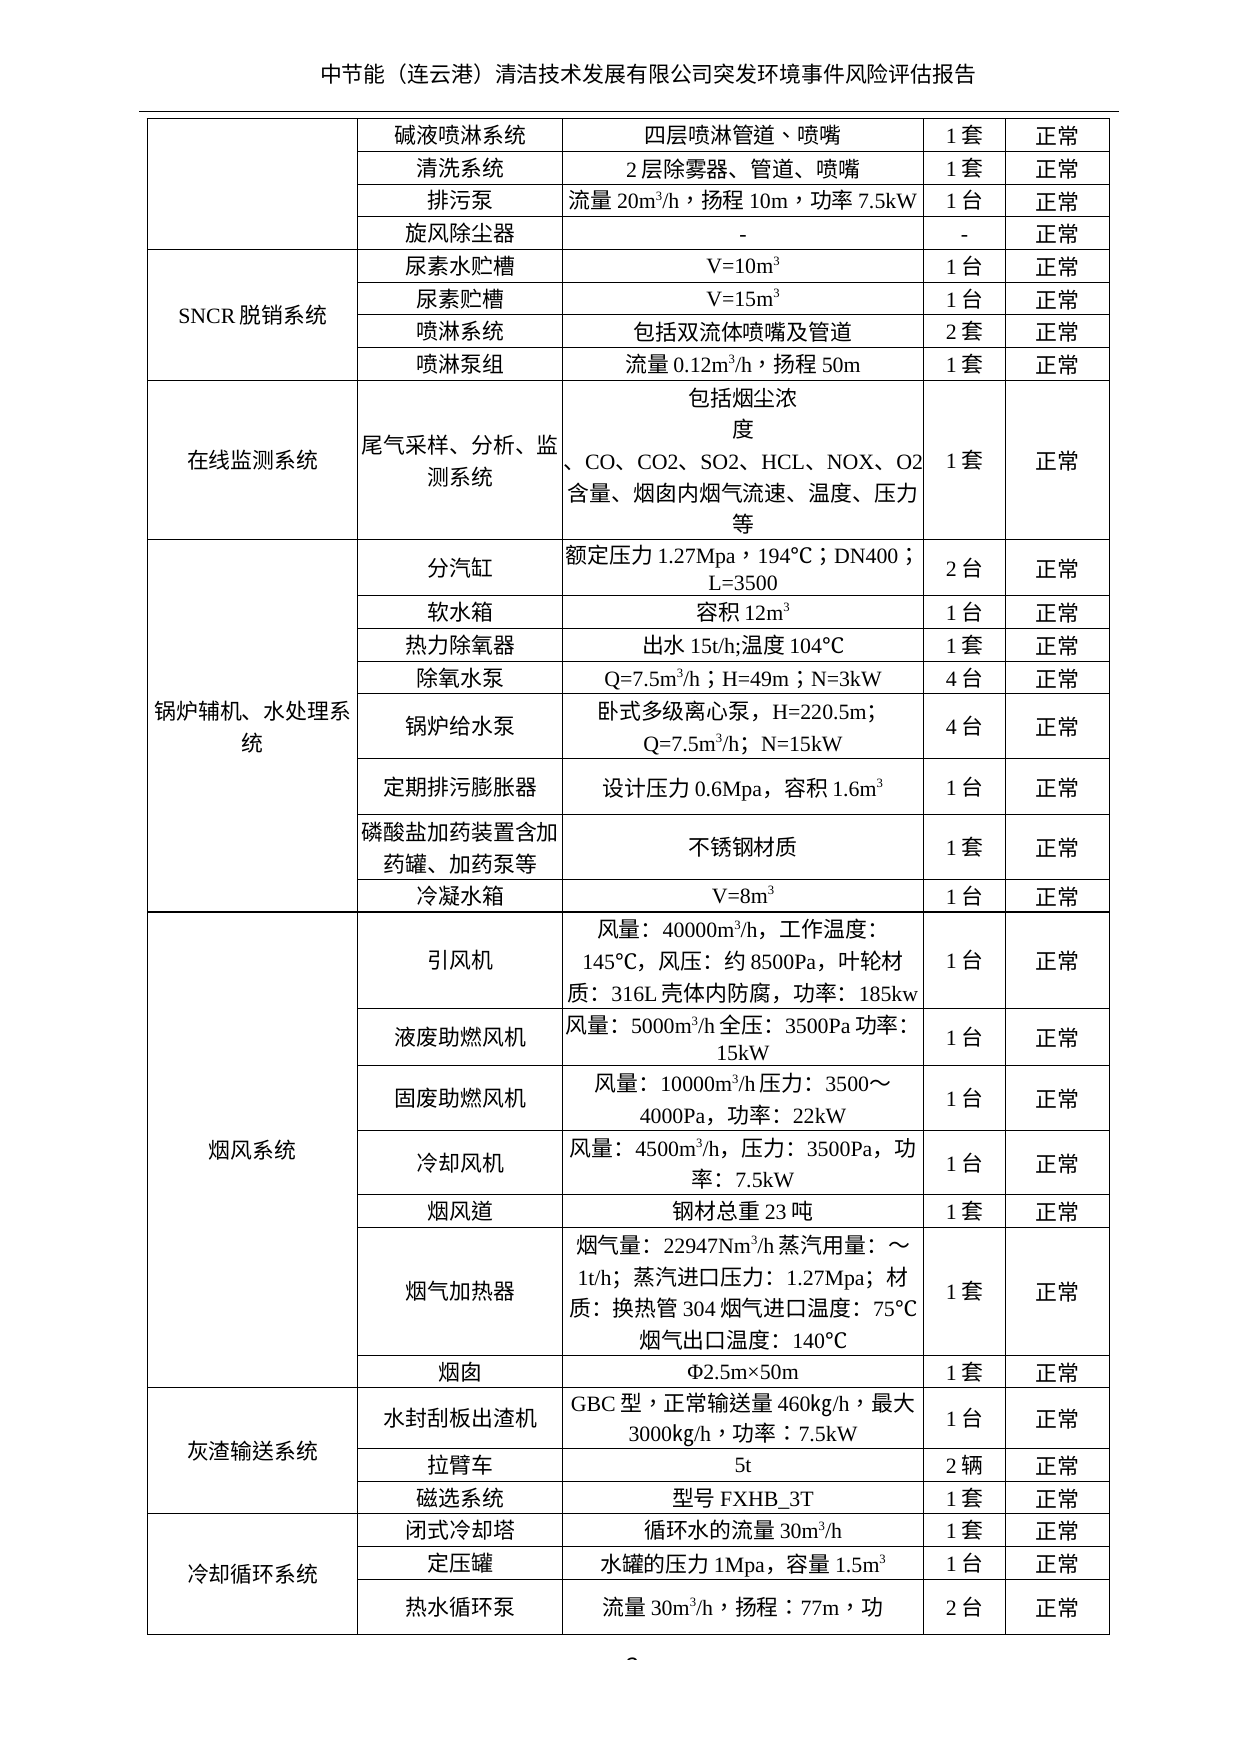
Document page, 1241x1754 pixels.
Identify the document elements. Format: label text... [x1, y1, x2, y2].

table_cell 正常 [1006, 880, 1109, 911]
table_cell 设计压力0.6Mpa，容积1.6m3 [563, 759, 923, 814]
table_cell 除氧水泵 [358, 662, 562, 693]
table_cell 正常 [1006, 662, 1109, 693]
table_cell 碱液喷淋系统 [358, 119, 562, 151]
table_cell 液废助燃风机 [358, 1009, 562, 1065]
table_cell 1台 [924, 1009, 1005, 1065]
table_cell 1台 [924, 1388, 1005, 1448]
table_cell 4台 [924, 694, 1005, 758]
table_cell 磷酸盐加药装置含加药罐、加药泵等 [358, 815, 562, 879]
table_cell 1台 [924, 913, 1005, 1007]
table_cell 烟风道 [358, 1195, 562, 1227]
table_cell 1套 [924, 1195, 1005, 1227]
table_cell 2套 [924, 315, 1005, 347]
table_cell 额定压力1.27Mpa，194℃；DN400；L=3500 [563, 540, 923, 595]
table_cell 清洗系统 [358, 152, 562, 183]
table_cell - [924, 217, 1005, 249]
table_cell 正常 [1006, 596, 1109, 628]
table_cell 2台 [924, 1580, 1005, 1633]
table_cell V=8m3 [563, 880, 923, 911]
table_cell 1台 [924, 1066, 1005, 1130]
table_cell 排污泵 [358, 185, 562, 216]
table_cell 出水15t/h;温度104℃ [563, 629, 923, 661]
table_cell 喷淋系统 [358, 315, 562, 347]
table_cell Φ2.5m×50m [563, 1356, 923, 1387]
table_cell 四层喷淋管道、喷嘴 [563, 119, 923, 151]
table_cell 2台 [924, 540, 1005, 595]
table_cell 正常 [1006, 1131, 1109, 1194]
table_cell 不锈钢材质 [563, 815, 923, 879]
table_cell 正常 [1006, 1228, 1109, 1354]
table_cell 1台 [924, 250, 1005, 282]
table_cell 定期排污膨胀器 [358, 759, 562, 814]
table_cell 卧式多级离心泵，H=220.5m；Q=7.5m3/h；N=15kW [563, 694, 923, 758]
table_cell 1套 [924, 1228, 1005, 1354]
table_cell 风量：10000m3/h压力：3500～4000Pa，功率：22kW [563, 1066, 923, 1130]
table_cell 1台 [924, 759, 1005, 814]
table_cell 分汽缸 [358, 540, 562, 595]
table_cell 冷凝水箱 [358, 880, 562, 911]
table_cell 正常 [1006, 1580, 1109, 1633]
table_cell 1台 [924, 283, 1005, 314]
table_cell 正常 [1006, 1009, 1109, 1065]
table_cell 正常 [1006, 283, 1109, 314]
table_cell 流量0.12m3/h，扬程50m [563, 348, 923, 380]
table_cell 正常 [1006, 315, 1109, 347]
table_cell 在线监测系统 [148, 381, 357, 539]
table_cell 1套 [924, 119, 1005, 151]
table_cell 锅炉给水泵 [358, 694, 562, 758]
table_cell 锅炉辅机、水处理系统 [148, 540, 357, 911]
table_cell 热力除氧器 [358, 629, 562, 661]
table_cell 固废助燃风机 [358, 1066, 562, 1130]
table_cell - [563, 217, 923, 249]
table_cell 型号FXHB_3T [563, 1482, 923, 1513]
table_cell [563, 1580, 923, 1633]
table_cell 定压罐 [358, 1547, 562, 1579]
table_cell 循环水的流量30m3/h [563, 1514, 923, 1546]
table_cell 引风机 [358, 913, 562, 1007]
table_cell 2层除雾器、管道、喷嘴 [563, 152, 923, 183]
table_cell 软水箱 [358, 596, 562, 628]
table_cell 1套 [924, 1514, 1005, 1546]
table_cell 正常 [1006, 1195, 1109, 1227]
table_cell 1台 [924, 1131, 1005, 1194]
table_cell 烟气加热器 [358, 1228, 562, 1354]
table_cell 包括双流体喷嘴及管道 [563, 315, 923, 347]
table_cell 5t [563, 1449, 923, 1481]
table_cell 正常 [1006, 540, 1109, 595]
table_cell 流量20m3/h，扬程10m，功率7.5kW [563, 185, 923, 216]
table_cell 磁选系统 [358, 1482, 562, 1513]
table_cell 正常 [1006, 1388, 1109, 1448]
table_cell 尾气采样、分析、监测系统 [358, 381, 562, 539]
table_cell 正常 [1006, 1449, 1109, 1481]
table_cell 1套 [924, 815, 1005, 879]
table_cell 正常 [1006, 1066, 1109, 1130]
table_cell 正常 [1006, 913, 1109, 1007]
table_cell 正常 [1006, 1482, 1109, 1513]
table_cell 水封刮板出渣机 [358, 1388, 562, 1448]
table_cell 风量：4500m3/h，压力：3500Pa，功率：7.5kW [563, 1131, 923, 1194]
table_cell 旋风除尘器 [358, 217, 562, 249]
table_cell 冷却循环系统 [148, 1514, 357, 1633]
table_cell 2辆 [924, 1449, 1005, 1481]
table_cell 冷却风机 [358, 1131, 562, 1194]
table_cell 烟囱 [358, 1356, 562, 1387]
table_cell 水罐的压力1Mpa，容量1.5m3 [563, 1547, 923, 1579]
table_cell 4台 [924, 662, 1005, 693]
table_cell 正常 [1006, 629, 1109, 661]
table_cell 正常 [1006, 217, 1109, 249]
table_cell GBC型，正常输送量460㎏/h，最大3000㎏/h，功率：7.5kW [563, 1388, 923, 1448]
table_cell 1套 [924, 348, 1005, 380]
table_cell 容积12m3 [563, 596, 923, 628]
table_cell 喷淋泵组 [358, 348, 562, 380]
table_cell 闭式冷却塔 [358, 1514, 562, 1546]
table_cell 正常 [1006, 185, 1109, 216]
table_cell 正常 [1006, 815, 1109, 879]
table_cell 正常 [1006, 759, 1109, 814]
table_cell 1台 [924, 880, 1005, 911]
table_cell 正常 [1006, 1547, 1109, 1579]
table_cell 正常 [1006, 1356, 1109, 1387]
table_cell V=10m3 [563, 250, 923, 282]
table_cell Q=7.5m3/h；H=49m；N=3kW [563, 662, 923, 693]
table_cell 1套 [924, 629, 1005, 661]
table_cell 热水循环泵 [358, 1580, 562, 1633]
table_cell 正常 [1006, 250, 1109, 282]
table_cell 1套 [924, 1482, 1005, 1513]
table_cell 烟气量：22947Nm3/h蒸汽用量：～1t/h；蒸汽进口压力：1.27Mpa；材质：换热管304烟气进口温度：75℃烟气出口温度：140℃ [563, 1228, 923, 1354]
table_cell 风量：40000m3/h，工作温度：145℃，风压：约8500Pa，叶轮材质：316L壳体内防腐，功率：185kw [563, 913, 923, 1007]
table_cell V=15m3 [563, 283, 923, 314]
table_cell 风量：5000m3/h全压：3500Pa功率：15kW [563, 1009, 923, 1065]
table_cell 尿素水贮槽 [358, 250, 562, 282]
table_cell 1台 [924, 185, 1005, 216]
table_cell 1套 [924, 152, 1005, 183]
table_cell 1套 [924, 381, 1005, 539]
table_cell 正常 [1006, 381, 1109, 539]
table_cell 正常 [1006, 152, 1109, 183]
table_cell 钢材总重23吨 [563, 1195, 923, 1227]
table_cell 拉臂车 [358, 1449, 562, 1481]
table_cell 灰渣输送系统 [148, 1388, 357, 1513]
table_cell 正常 [1006, 1514, 1109, 1546]
table_cell 尿素贮槽 [358, 283, 562, 314]
table_cell 正常 [1006, 694, 1109, 758]
table_cell 烟风系统 [148, 913, 357, 1387]
table_cell 1台 [924, 596, 1005, 628]
table_cell 正常 [1006, 119, 1109, 151]
table_cell SNCR脱销系统 [148, 250, 357, 380]
table_cell 包括烟尘浓度、CO、CO2、SO2、HCL、NOX、O2含量、烟囱内烟气流速、温度、压力等 [563, 381, 923, 539]
table_cell 1台 [924, 1547, 1005, 1579]
table_cell 1套 [924, 1356, 1005, 1387]
table_cell 正常 [1006, 348, 1109, 380]
